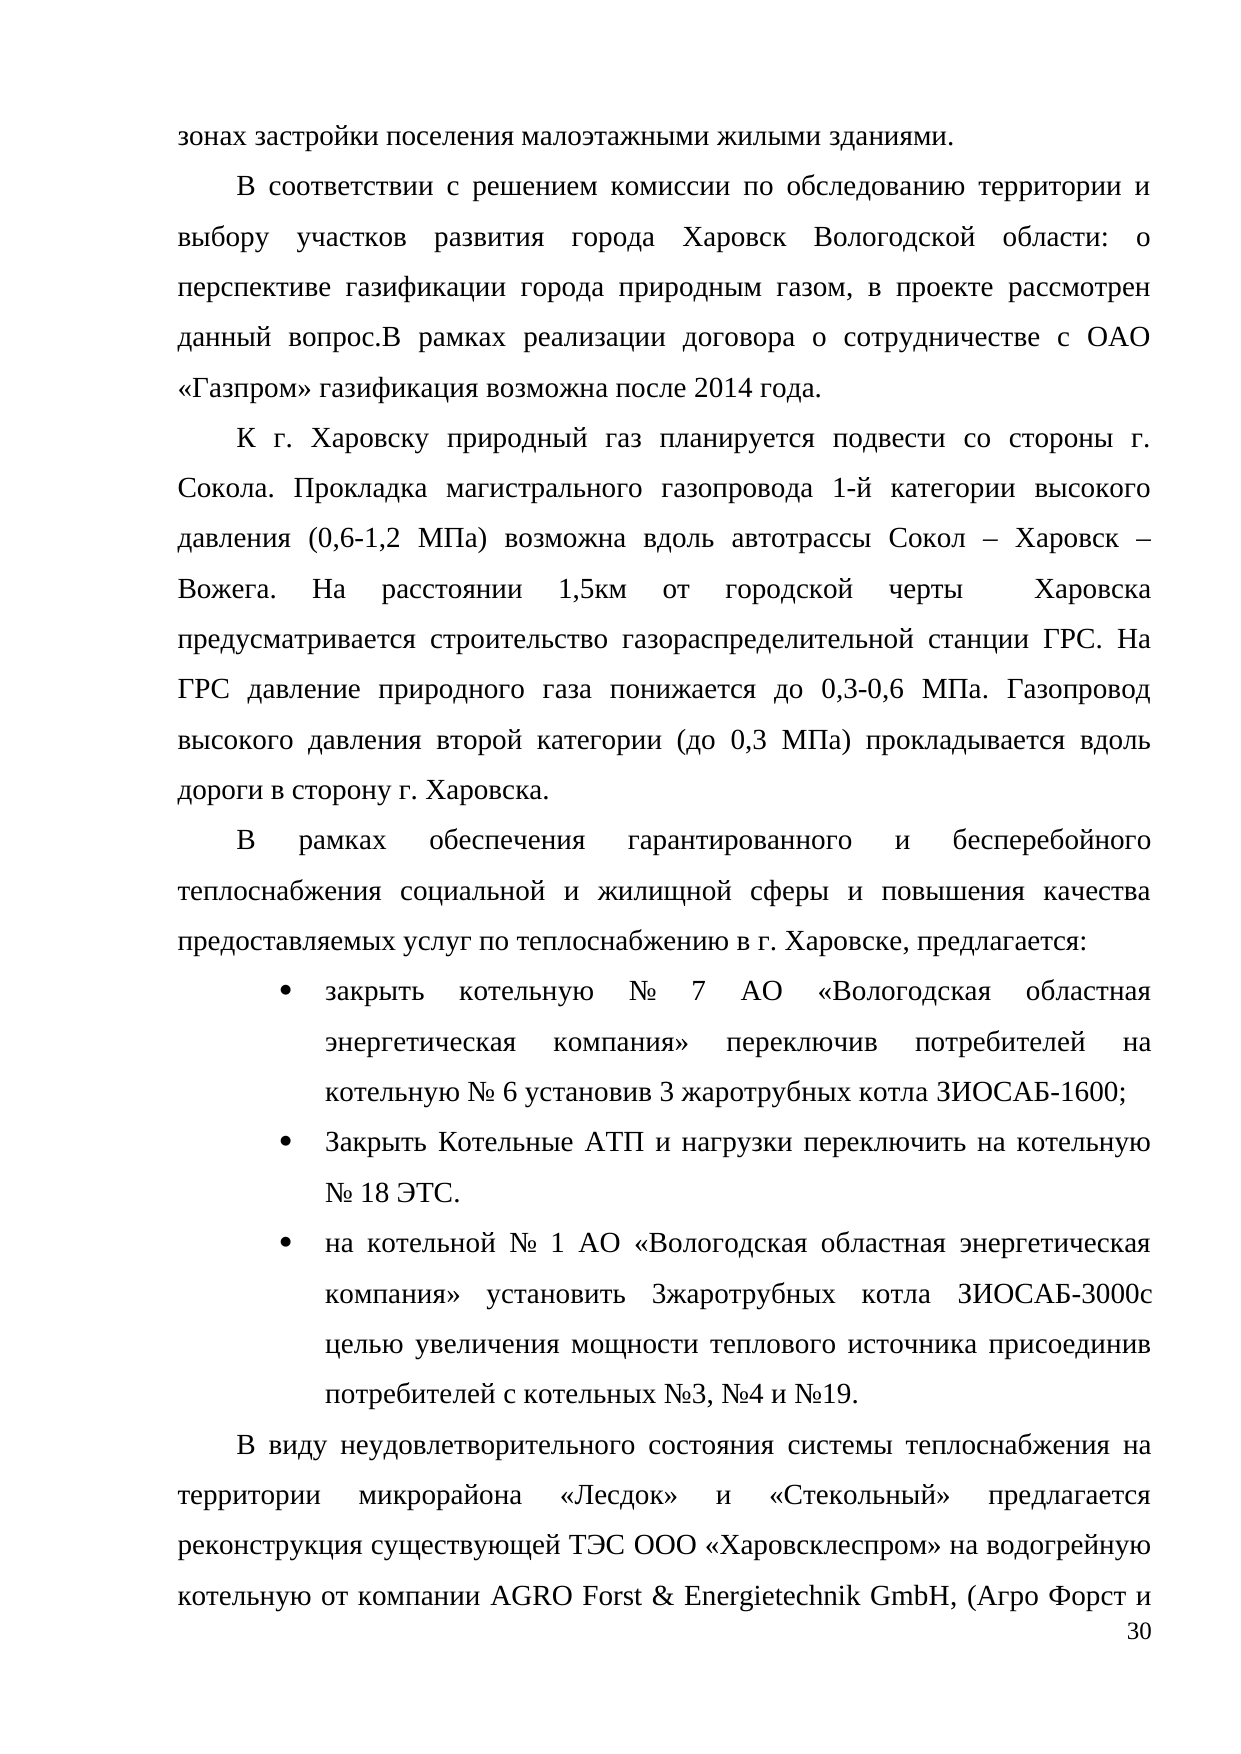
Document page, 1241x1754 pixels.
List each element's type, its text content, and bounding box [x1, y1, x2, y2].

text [177, 1427, 1152, 1611]
text В рамках обеспечения гарантированного и бесперебойного теплоснабжения социальной и жилищной сферы и повышения качества предоставляемых услуг по теплоснабжению в г. Харовске, предлагается: [177, 822, 1152, 957]
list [177, 118, 1152, 152]
list Закрыть Котельные АТП и нагрузки переключить на котельную № 18 ЭТС. [281, 1124, 1152, 1208]
list закрыть котельную № 7 АО «Вологодская областная энергетическая компания» переключив потребителей на котельную № 6 установив 3 жаротрубных котла ЗИОСАБ-1600; [281, 973, 1152, 1108]
text В соответствии с решением комиссии по обследованию территории и выбору участков развития города Харовск Вологодской области: о перспективе газификации города природным газом, в проекте рассмотрен данный вопрос.В рамках реализации договора о сотрудничестве с ОАО «Газпром» газификация возможна после 2014 года. [177, 168, 1152, 403]
text К г. Харовску природный газ планируется подвести со стороны г. Сокола. Прокладка магистрального газопровода 1-й категории высокого давления (0,6-1,2 МПа) возможна вдоль автотрассы Сокол – Харовск – Вожега. На расстоянии 1,5км от городской черты Харовска предусматривается строительство газораспределительной станции ГРС. На ГРС давление природного газа понижается до 0,3-0,6 МПа. Газопровод высокого давления второй категории (до 0,3 МПа) прокладывается вдоль дороги в сторону г. Харовска. [177, 420, 1152, 806]
list на котельной № 1 АО «Вологодская областная энергетическая компания» установить 3жаротрубных котла ЗИОСАБ-3000с целью увеличения мощности теплового источника присоединив потребителей с котельных №3, №4 и №19. [281, 1225, 1152, 1410]
